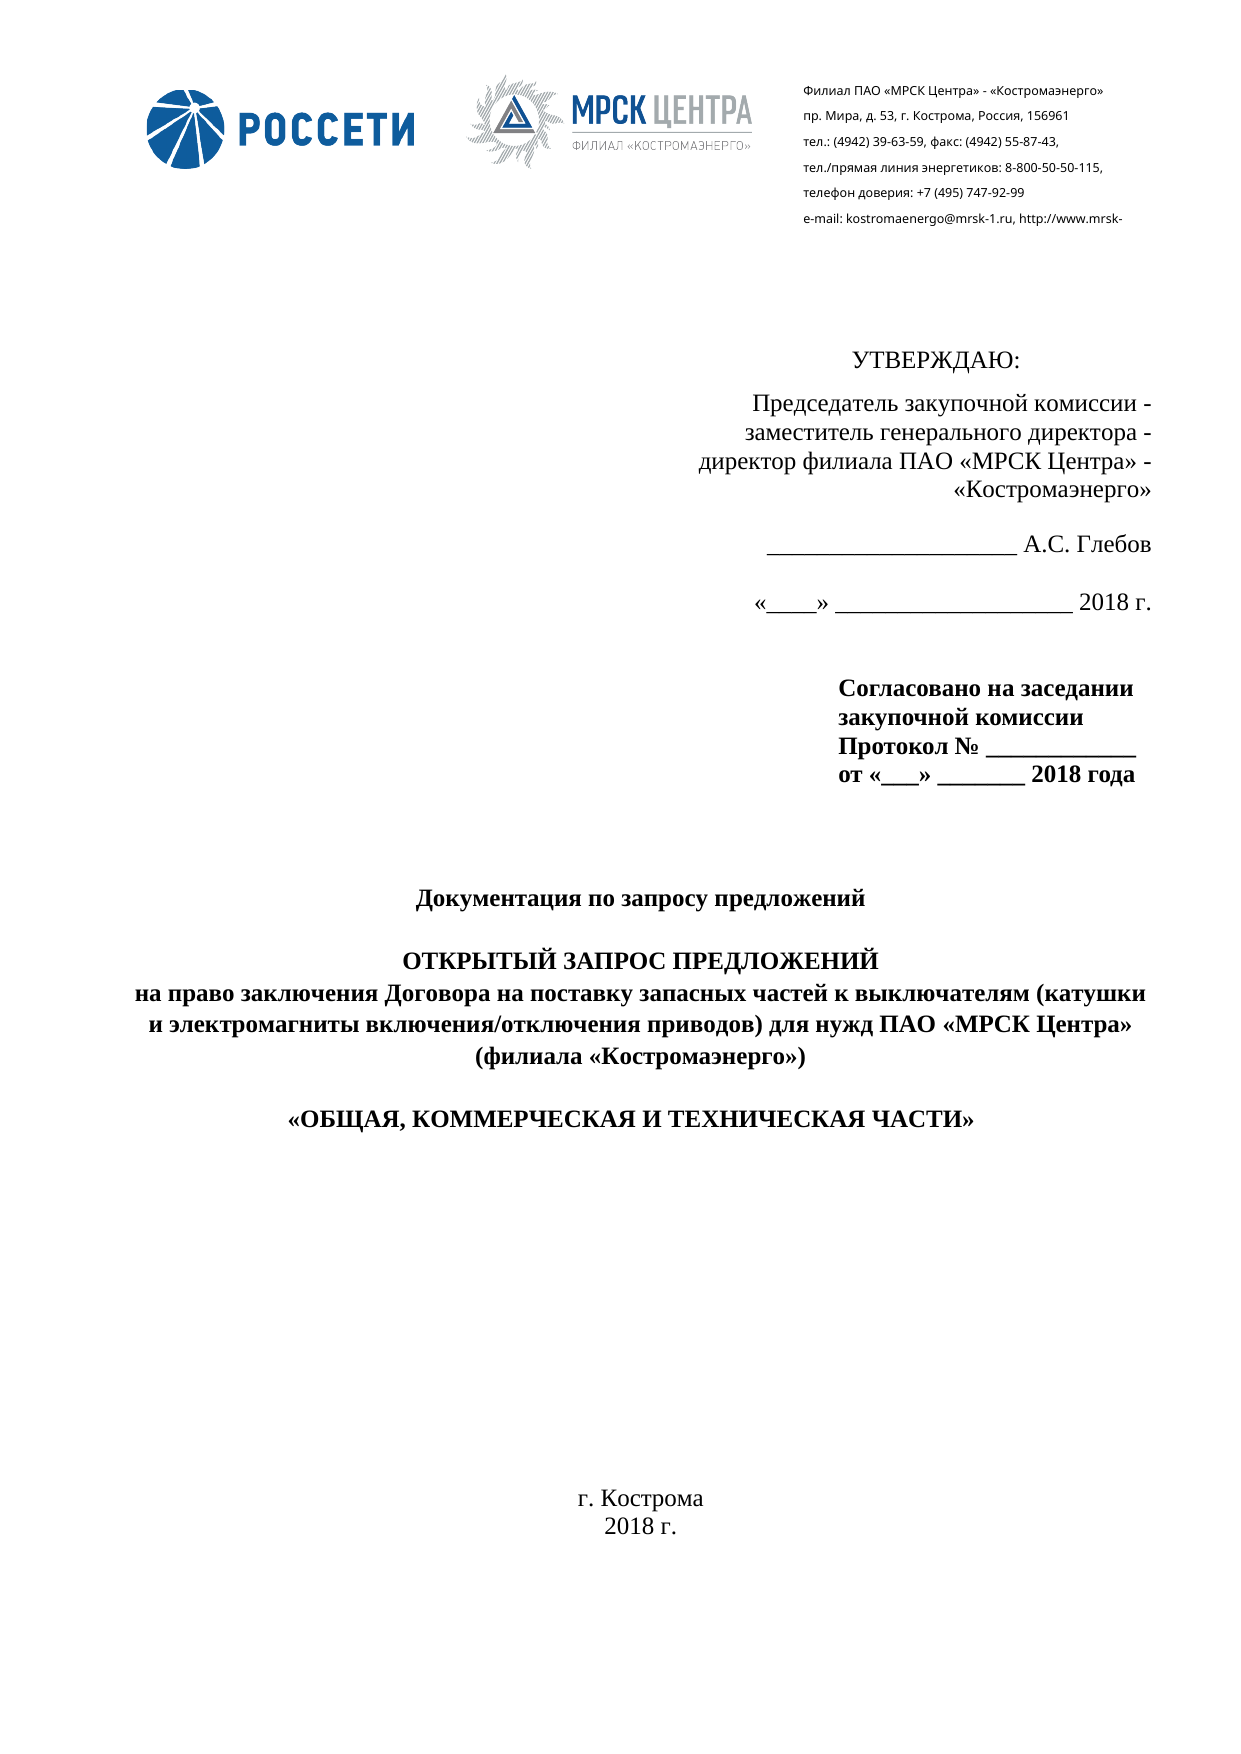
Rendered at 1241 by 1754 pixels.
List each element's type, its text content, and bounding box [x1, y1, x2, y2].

text закупочной комиссии [838, 702, 1152, 731]
text Председатель закупочной комиссии - [129, 388, 1152, 417]
text на право заключения Договора на поставку запасных частей к выключателям (катушки и электромагниты включения/отключения приводов) для нужд ПАО «МРСК Центра» (филиала «Костромаэнерго») [129, 978, 1152, 1069]
text директор филиала ПАО «МРСК Центра» - [129, 446, 1152, 474]
text Согласовано на заседании [838, 673, 1152, 702]
text г. Кострома 2018 г. [129, 1483, 1152, 1540]
picture [146, 90, 414, 169]
text УТВЕРЖДАЮ: [720, 345, 1152, 374]
text «ОБЩАЯ, КОММЕРЧЕСКАЯ и техническая ЧАСТИ» [73, 1104, 1183, 1133]
text «Костромаэнерго» [129, 474, 1152, 503]
text от «___» _______ 2018 года [838, 759, 1152, 788]
text ____________________ А.С. Глебов [129, 529, 1152, 558]
text Документация по запросу предложений [129, 883, 1152, 912]
text Протокол № ____________ [838, 731, 1152, 759]
text ОТКРЫТЫЙ ЗАПРОС ПРЕДЛОЖЕНИЙ [129, 946, 1152, 975]
text «____» ___________________ 2018 г. [720, 587, 1152, 616]
text заместитель генерального директора - [129, 417, 1152, 446]
picture [466, 74, 752, 169]
